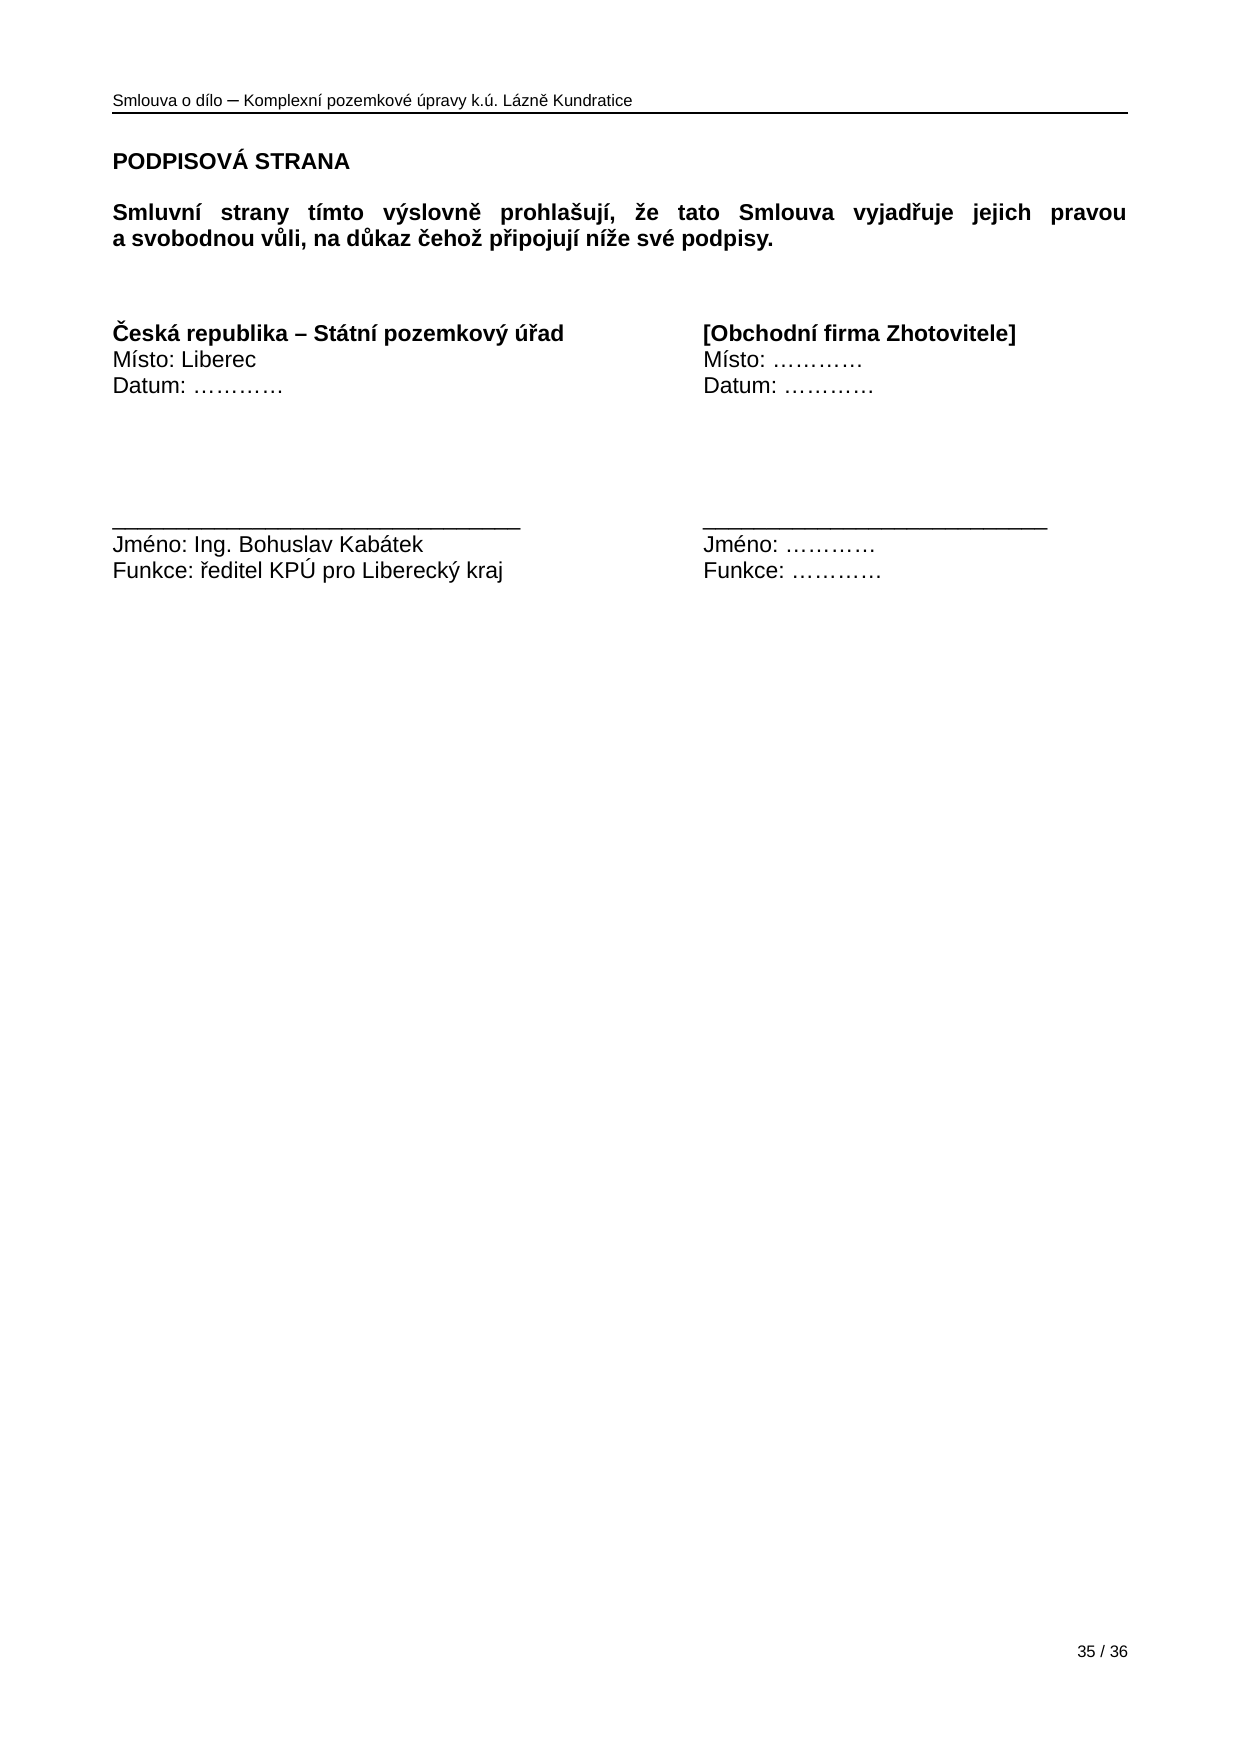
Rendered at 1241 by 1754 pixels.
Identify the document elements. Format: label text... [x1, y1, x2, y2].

text PODPISOVÁ STRANA [112, 148, 1128, 174]
text Smluvní strany tímto výslovně prohlašují, že tato Smlouva vyjadřuje jejich pravou a svobodnou vůli, na důkaz čehož připojují níže své podpisy. [112, 199, 1128, 252]
text ________________________________ ___________________________ [112, 504, 1128, 531]
text Česká republika – Státní pozemkový úřad [Obchodní firma Zhotovitele] [112, 320, 1128, 346]
text Jméno: Ing. Bohuslav Kabátek Jméno: ………… [112, 531, 1128, 557]
text Datum: ………… Datum: ………… [112, 372, 1128, 399]
text Funkce: ředitel KPÚ pro Liberecký kraj Funkce: ………… [112, 557, 1128, 583]
text Místo: Liberec Místo: ………… [112, 346, 1128, 372]
